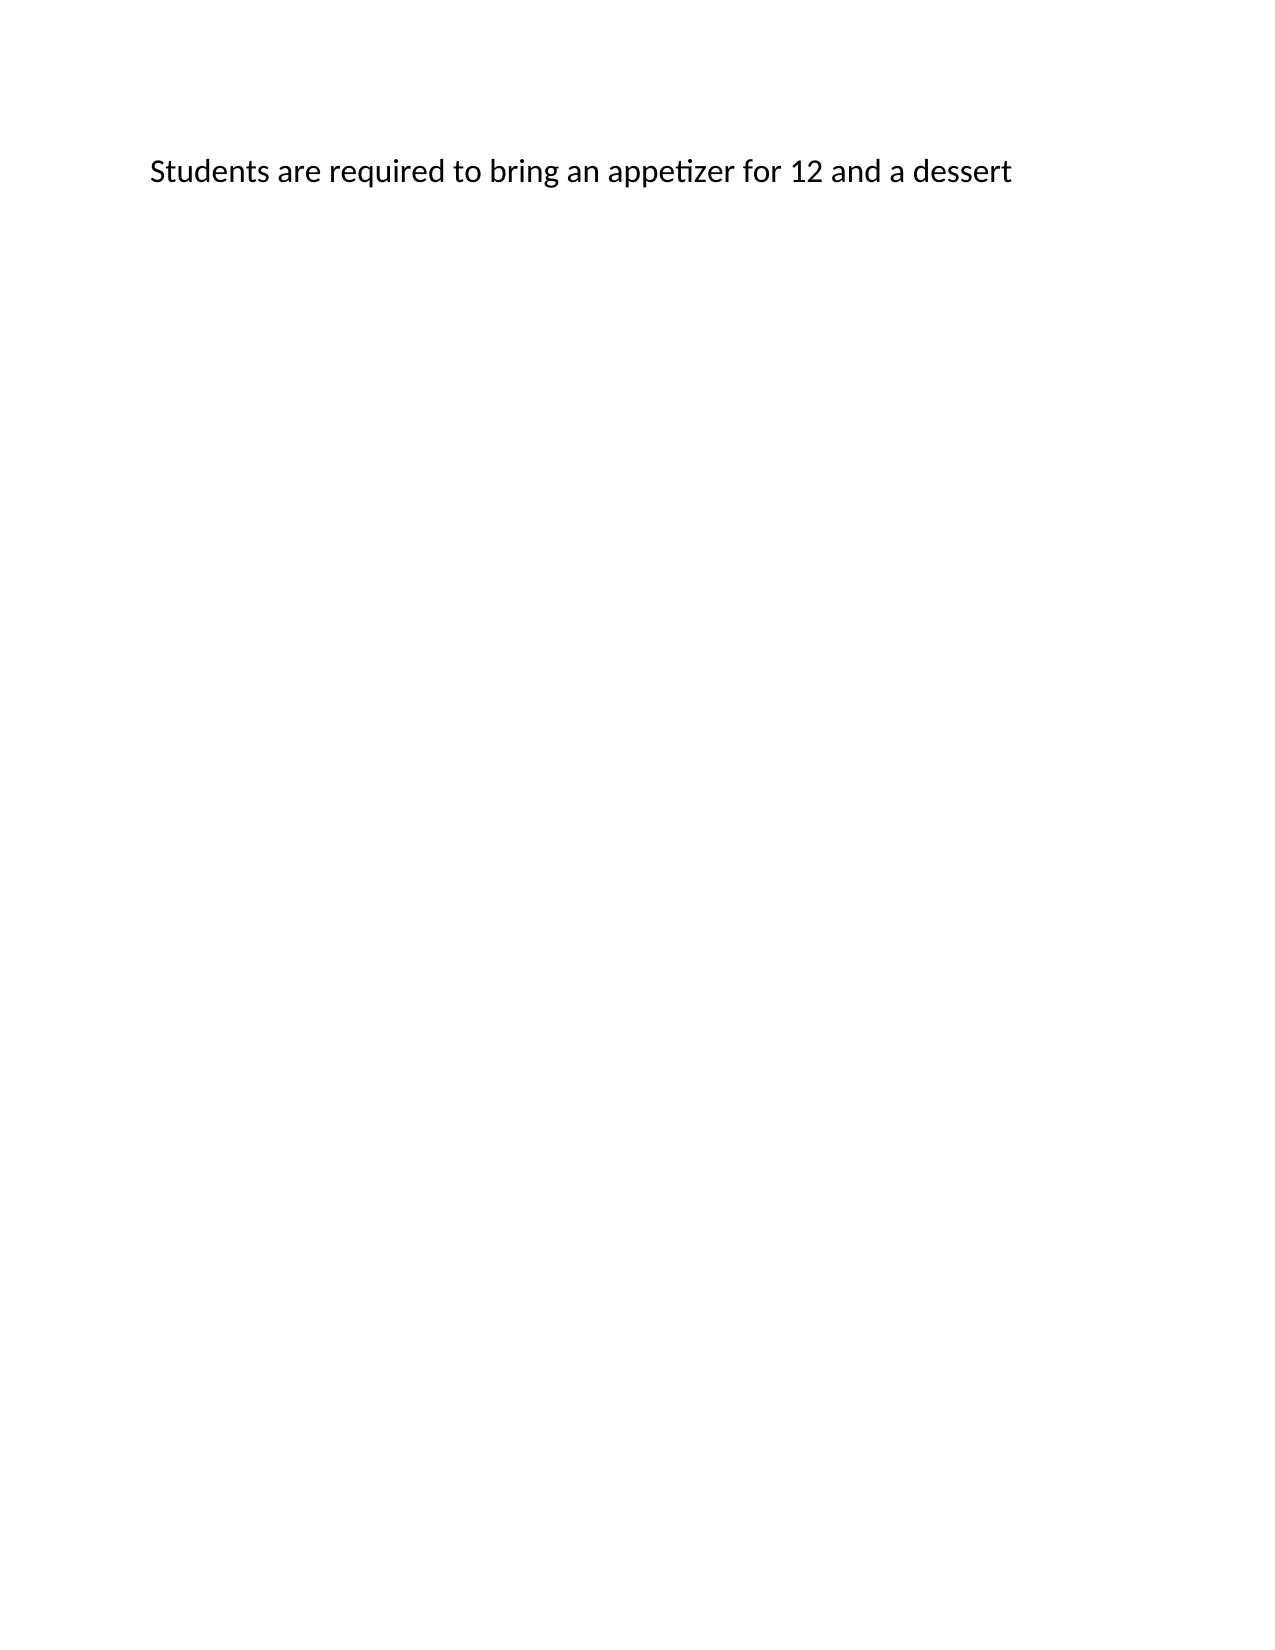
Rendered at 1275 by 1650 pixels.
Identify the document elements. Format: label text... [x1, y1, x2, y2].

text Students are required to bring an appetizer for 12 and a dessert [150, 150, 1125, 191]
